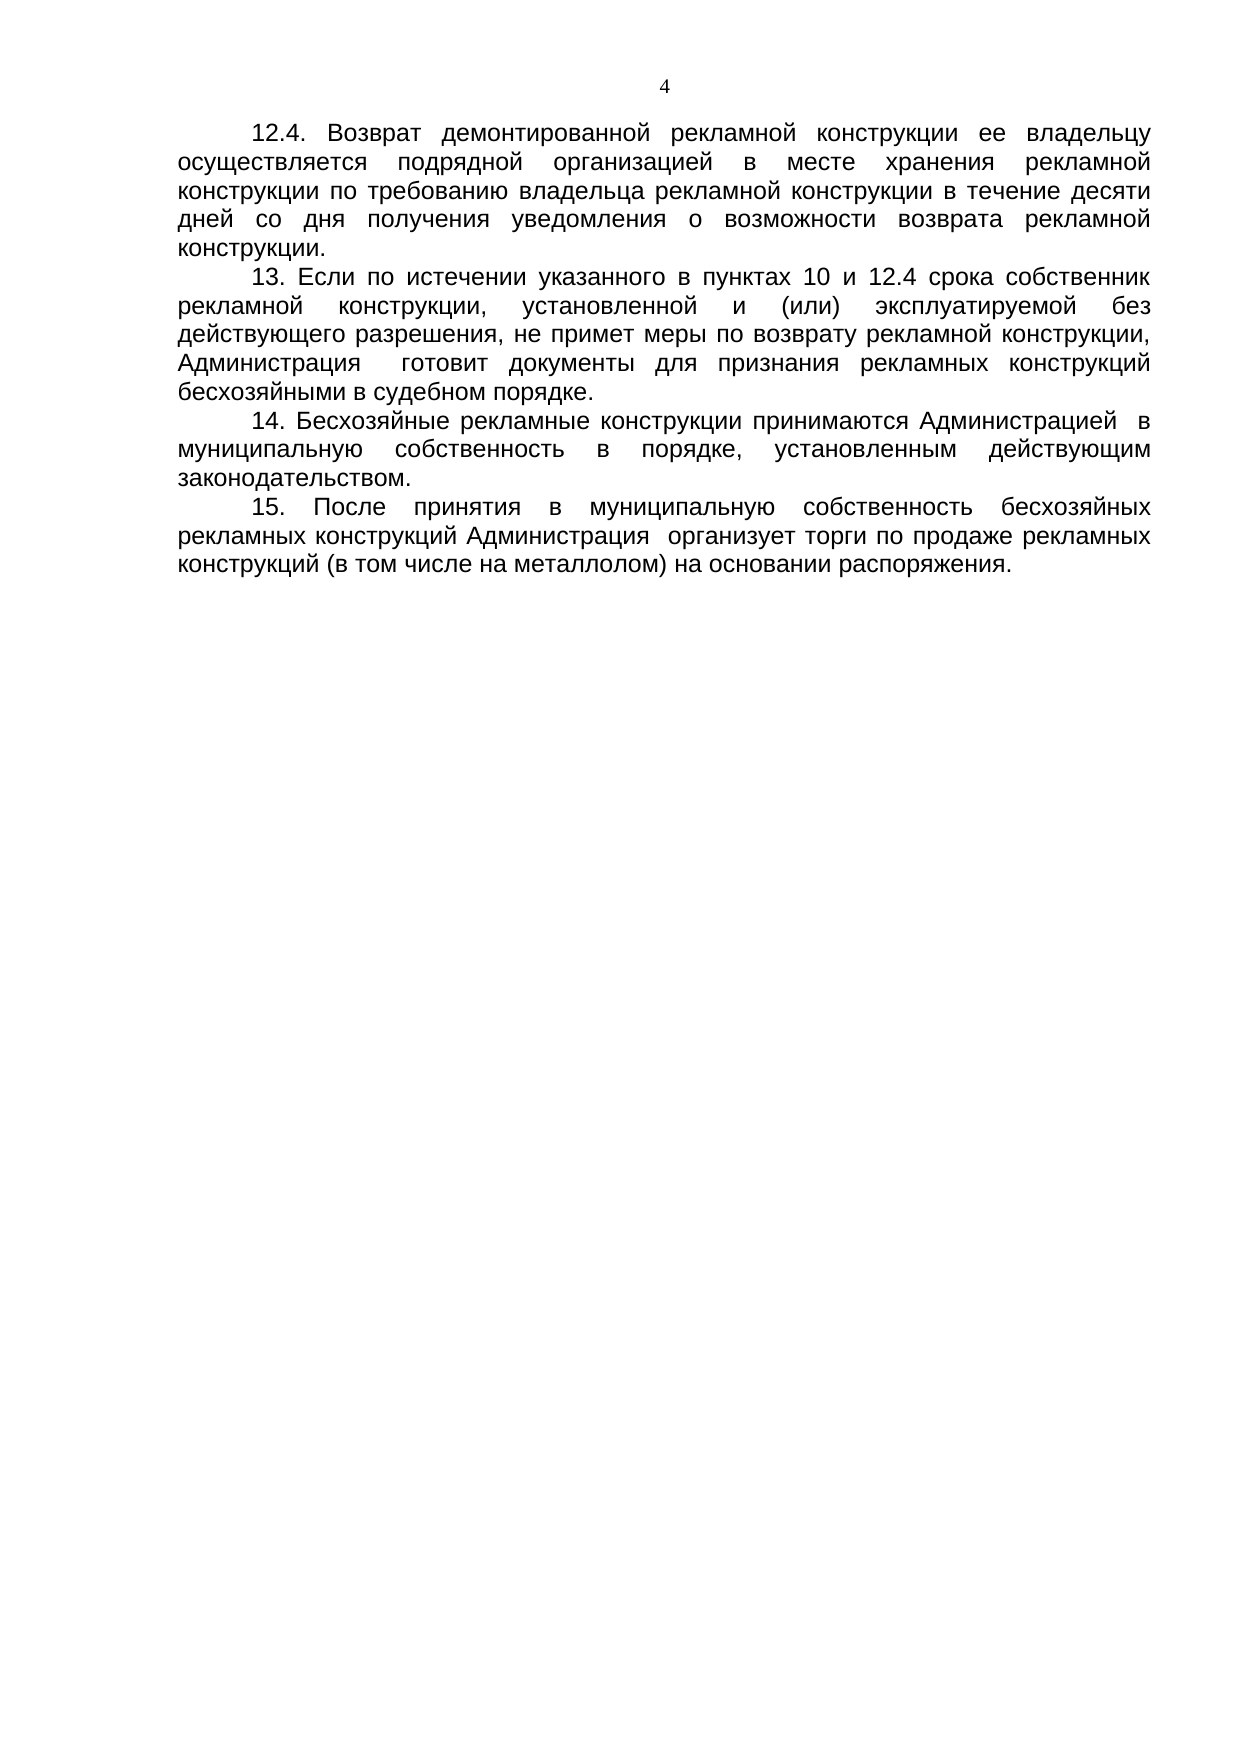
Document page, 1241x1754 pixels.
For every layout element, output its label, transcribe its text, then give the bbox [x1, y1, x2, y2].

text 15. После принятия в муниципальную собственность бесхозяйных рекламных конструкций Администрация организует торги по продаже рекламных конструкций (в том числе на металлолом) на основании распоряжения. [177, 492, 1152, 578]
text 14. Бесхозяйные рекламные конструкции принимаются Администрацией в муниципальную собственность в порядке, установленным действующим законодательством. [177, 406, 1152, 492]
text 13. Если по истечении указанного в пунктах 10 и 12.4 срока собственник рекламной конструкции, установленной и (или) эксплуатируемой без действующего разрешения, не примет меры по возврату рекламной конструкции, Администрация готовит документы для признания рекламных конструкций бесхозяйными в судебном порядке. [177, 262, 1152, 406]
text 12.4. Возврат демонтированной рекламной конструкции ее владельцу осуществляется подрядной организацией в месте хранения рекламной конструкции по требованию владельца рекламной конструкции в течение десяти дней со дня получения уведомления о возможности возврата рекламной конструкции. [177, 118, 1152, 262]
